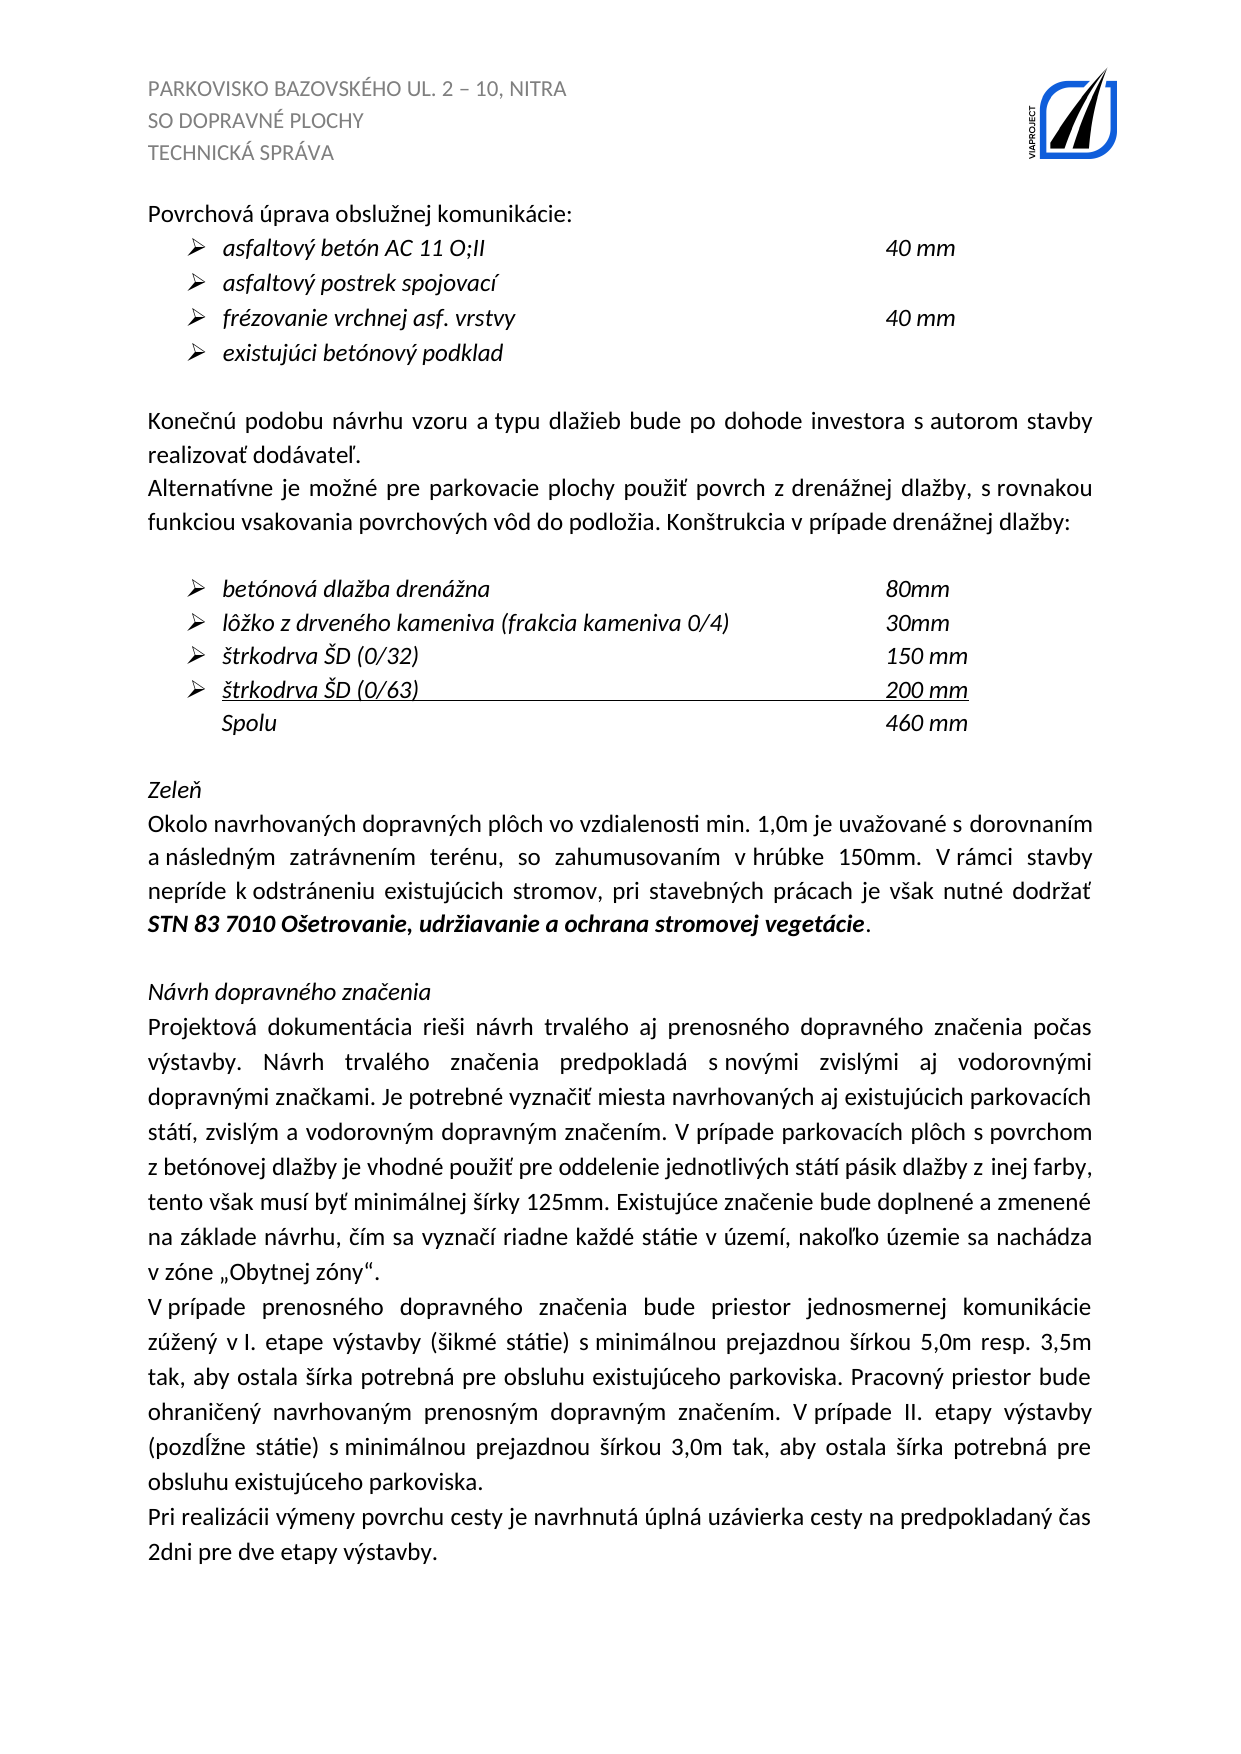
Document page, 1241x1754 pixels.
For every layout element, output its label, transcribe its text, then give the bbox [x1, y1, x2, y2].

text Alternatívne je možné pre parkovacie plochy použiť povrch z drenážnej dlažby, s rovnakou funkciou vsakovania povrchových vôd do podložia. Konštrukcia v prípade drenážnej dlažby: [148, 472, 1093, 537]
list existujúci betónový podklad [185, 337, 1093, 367]
list frézovanie vrchnej asf. vrstvy 40 mm [185, 302, 1093, 332]
text Návrh dopravného značenia [148, 976, 1093, 1006]
picture [1023, 67, 1117, 159]
text Povrchová úprava obslužnej komunikácie: [148, 198, 1093, 229]
text Okolo navrhovaných dopravných plôch vo vzdialenosti min. 1,0m je uvažované s dorovnaním a následným zatrávnením terénu, so zahumusovaním v hrúbke 150mm. V rámci stavby nepríde k odstráneniu existujúcich stromov, pri stavebných prácach je však nutné dodržať STN 83 7010 Ošetrovanie, udržiavanie a ochrana stromovej vegetácie. [148, 808, 1093, 939]
text Konečnú podobu návrhu vzoru a typu dlažieb bude po dohode investora s autorom stavby realizovať dodávateľ. [148, 405, 1093, 469]
text Projektová dokumentácia rieši návrh trvalého aj prenosného dopravného značenia počas výstavby. Návrh trvalého značenia predpokladá s novými zvislými aj vodorovnými dopravnými značkami. Je potrebné vyznačiť miesta navrhovaných aj existujúcich parkovacích státí, zvislým a vodorovným dopravným značením. V prípade parkovacích plôch s povrchom z betónovej dlažby je vhodné použiť pre oddelenie jednotlivých státí pásik dlažby z inej farby, tento však musí byť minimálnej šírky 125mm. Existujúce značenie bude doplnené a zmenené na základe návrhu, čím sa vyznačí riadne každé státie v území, nakoľko územie sa nachádza v zóne „Obytnej zóny“. [148, 1011, 1093, 1286]
text Zeleň [148, 774, 1093, 805]
list asfaltový betón AC 11 O;II 40 mm [185, 232, 1093, 262]
list asfaltový postrek spojovací [185, 267, 1093, 297]
text Spolu 460 mm [148, 707, 1093, 738]
text Pri realizácii výmeny povrchu cesty je navrhnutá úplná uzávierka cesty na predpokladaný čas 2dni pre dve etapy výstavby. [148, 1501, 1093, 1566]
text V prípade prenosného dopravného značenia bude priestor jednosmernej komunikácie zúžený v I. etape výstavby (šikmé státie) s minimálnou prejazdnou šírkou 5,0m resp. 3,5m tak, aby ostala šírka potrebná pre obsluhu existujúceho parkoviska. Pracovný priestor bude ohraničený navrhovaným prenosným dopravným značením. V prípade II. etapy výstavby (pozdĺžne státie) s minimálnou prejazdnou šírkou 3,0m tak, aby ostala šírka potrebná pre obsluhu existujúceho parkoviska. [148, 1291, 1093, 1496]
list betónová dlažba drenážna 80mm [185, 573, 1093, 604]
list štrkodrva ŠD (0/32) 150 mm [185, 640, 1093, 671]
list štrkodrva ŠD (0/63) 200 mm [185, 674, 1093, 704]
list lôžko z drveného kameniva (frakcia kameniva 0/4) 30mm [185, 607, 1093, 637]
